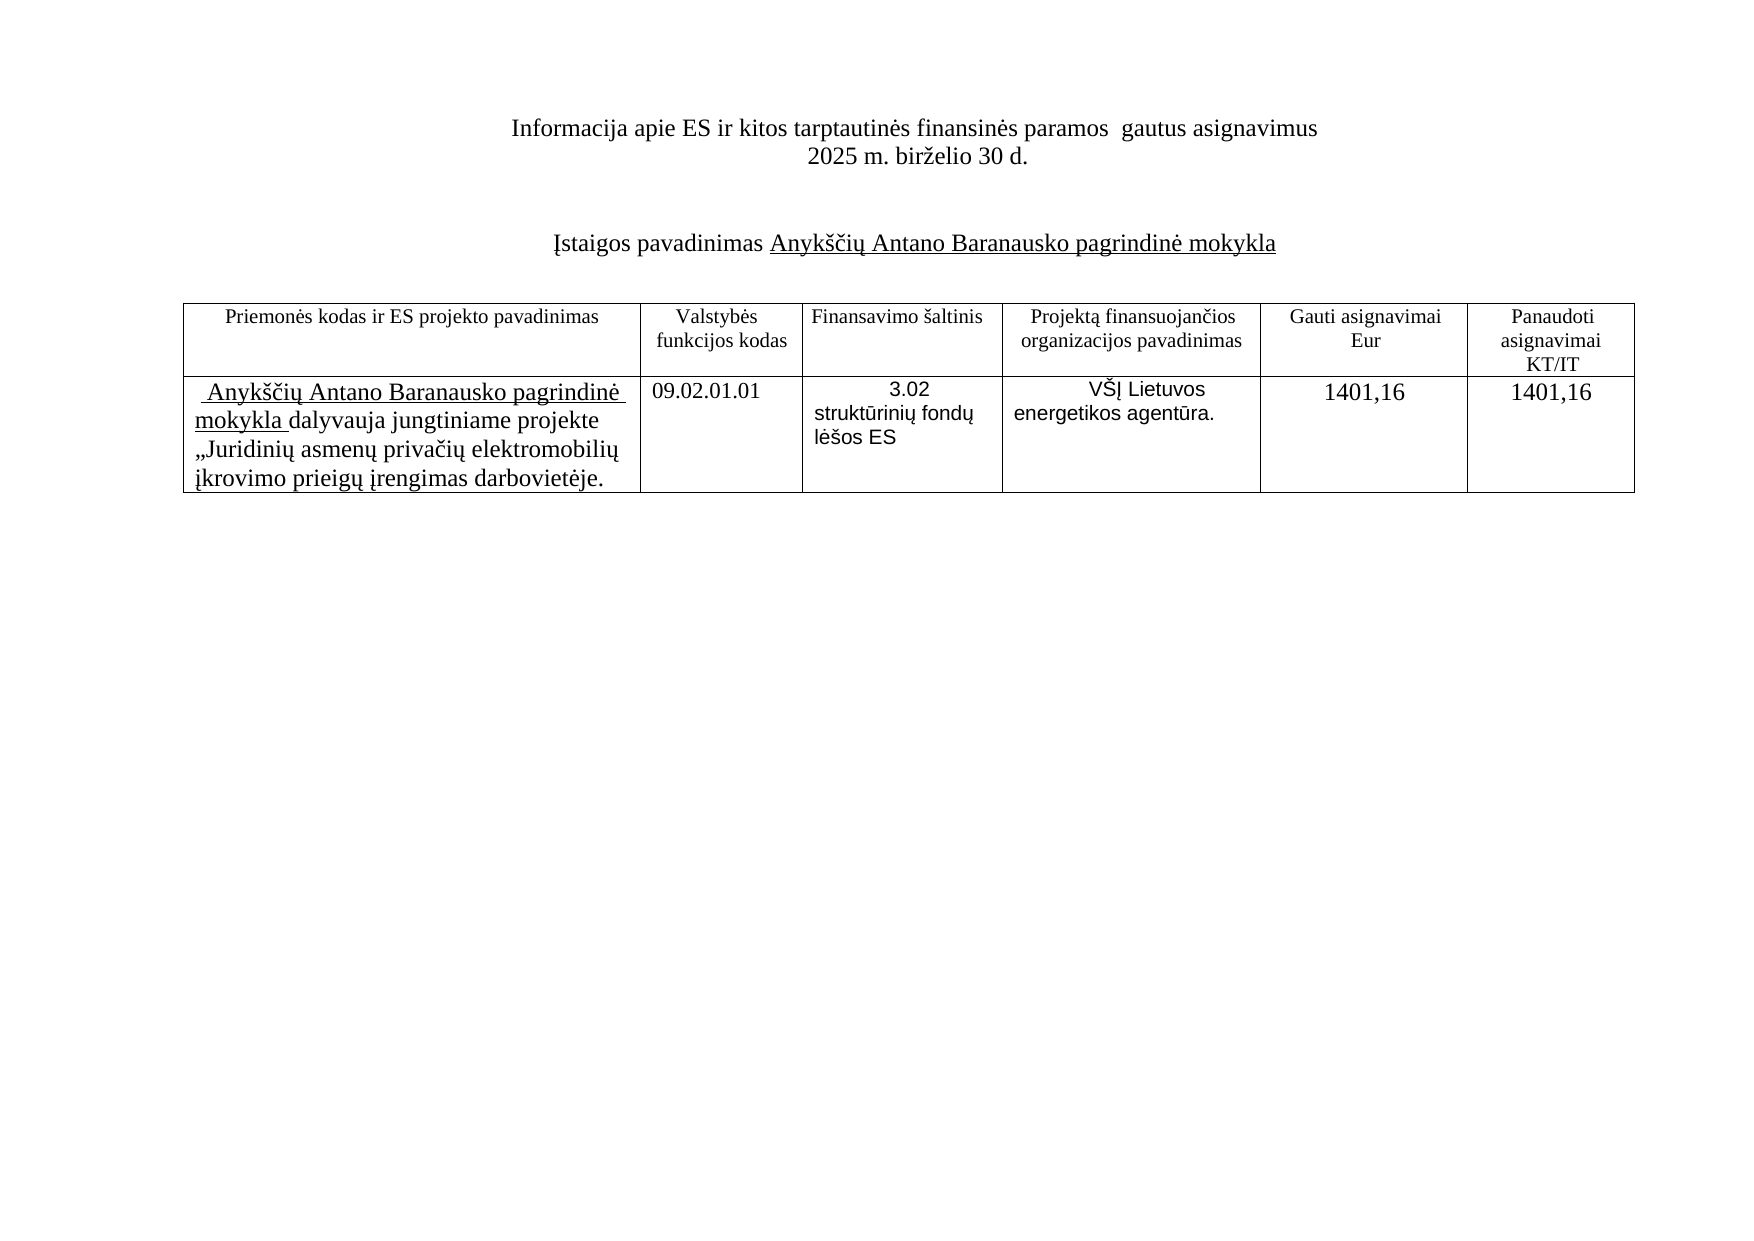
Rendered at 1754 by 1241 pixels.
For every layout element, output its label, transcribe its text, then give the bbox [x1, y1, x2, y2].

table_header Panaudoti asignavimai KT/IT [1468, 304, 1634, 376]
text Įstaigos pavadinimas Anykščių Antano Baranausko pagrindinė mokykla [150, 228, 1604, 256]
table_cell 3.02 struktūrinių fondų lėšos ES [803, 377, 1002, 492]
table_header Priemonės kodas ir ES projekto pavadinimas [184, 304, 640, 376]
table_header Projektą finansuojančios organizacijos pavadinimas [1003, 304, 1260, 376]
text 2025 m. birželio 30 d. [150, 141, 1604, 170]
table_cell 09.02.01.01 [641, 377, 802, 492]
table_cell 1401,16 [1468, 377, 1634, 492]
text Informacija apie ES ir kitos tarptautinės finansinės paramos gautus asignavimus [150, 113, 1604, 141]
table_header Finansavimo šaltinis [803, 304, 1002, 376]
table_header Valstybės funkcijos kodas [641, 304, 802, 376]
table_header Gauti asignavimai Eur [1261, 304, 1467, 376]
table_cell VŠĮ Lietuvos energetikos agentūra. [1003, 377, 1260, 492]
table_cell 1401,16 [1261, 377, 1467, 492]
table_cell Anykščių Antano Baranausko pagrindinė mokykla dalyvauja jungtiniame projekte „Juridinių asmenų privačių elektromobilių įkrovimo prieigų įrengimas darbovietėje. [184, 377, 640, 492]
